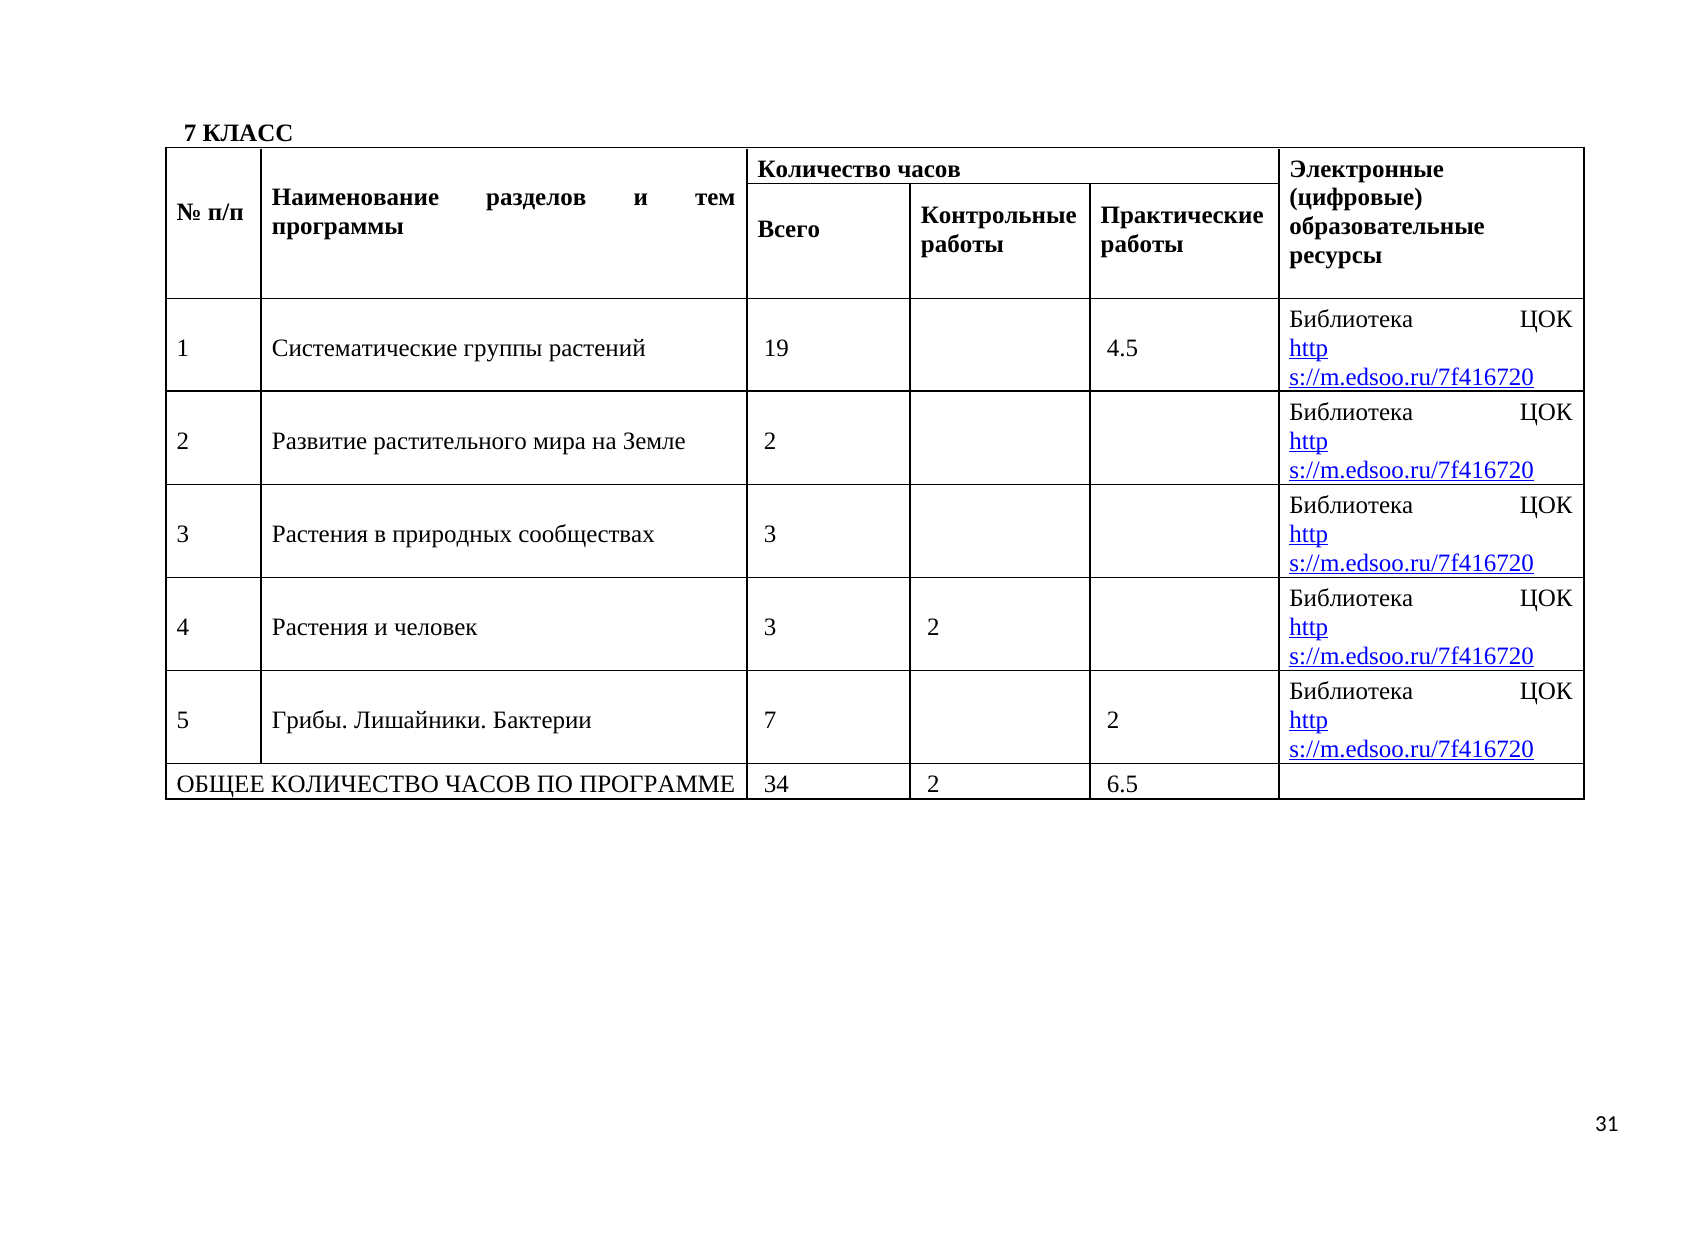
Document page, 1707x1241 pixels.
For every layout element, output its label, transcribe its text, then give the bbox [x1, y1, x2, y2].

table_header № п/п [167, 148, 261, 297]
table_cell 6.5 [1091, 764, 1278, 798]
table_cell Библиотека ЦОК https://m.edsoo.ru/7f416720 [1280, 578, 1583, 669]
table_cell Систематические группы растений [262, 299, 746, 390]
table_cell Библиотека ЦОК https://m.edsoo.ru/7f416720 [1280, 485, 1583, 576]
table_cell 2 [1091, 671, 1278, 762]
table_cell 2 [748, 392, 909, 483]
table_cell [911, 299, 1089, 390]
table_cell [911, 671, 1089, 762]
table_cell Библиотека ЦОК https://m.edsoo.ru/7f416720 [1280, 299, 1583, 390]
table_cell Растения в природных сообществах [262, 485, 746, 576]
table_cell Практические работы [1091, 184, 1278, 297]
table_cell [1091, 485, 1278, 576]
table_cell [1091, 578, 1278, 669]
table_cell 3 [748, 485, 909, 576]
table_cell 19 [748, 299, 909, 390]
table_header Наименование разделов и тем программы [262, 148, 747, 297]
table_cell Растения и человек [262, 578, 746, 669]
table_cell 34 [748, 764, 909, 798]
table_cell ОБЩЕЕ КОЛИЧЕСТВО ЧАСОВ ПО ПРОГРАММЕ [167, 764, 746, 798]
table_header Электронные (цифровые) образовательные ресурсы [1280, 148, 1583, 297]
table_cell Контрольные работы [911, 184, 1089, 297]
table_cell Грибы. Лишайники. Бактерии [262, 671, 746, 762]
table_cell [911, 485, 1089, 576]
table_cell 1 [167, 299, 260, 390]
table_cell 4.5 [1091, 299, 1278, 390]
table_cell Всего [748, 184, 909, 297]
table_cell 5 [167, 671, 260, 762]
table_cell 2 [167, 392, 260, 483]
table_cell 3 [748, 578, 909, 669]
table_cell Библиотека ЦОК https://m.edsoo.ru/7f416720 [1280, 392, 1583, 483]
table_cell 7 [748, 671, 909, 762]
table_header Количество часов [748, 148, 1279, 182]
table_cell Развитие растительного мира на Земле [262, 392, 746, 483]
table_cell 2 [911, 578, 1089, 669]
table_cell 4 [167, 578, 260, 669]
table_cell 3 [167, 485, 260, 576]
text 7 КЛАСС [177, 118, 1618, 147]
table_cell 2 [911, 764, 1089, 798]
table_cell [1280, 764, 1583, 798]
table_cell [911, 392, 1089, 483]
table_cell Библиотека ЦОК https://m.edsoo.ru/7f416720 [1280, 671, 1583, 762]
table_cell [1091, 392, 1278, 483]
